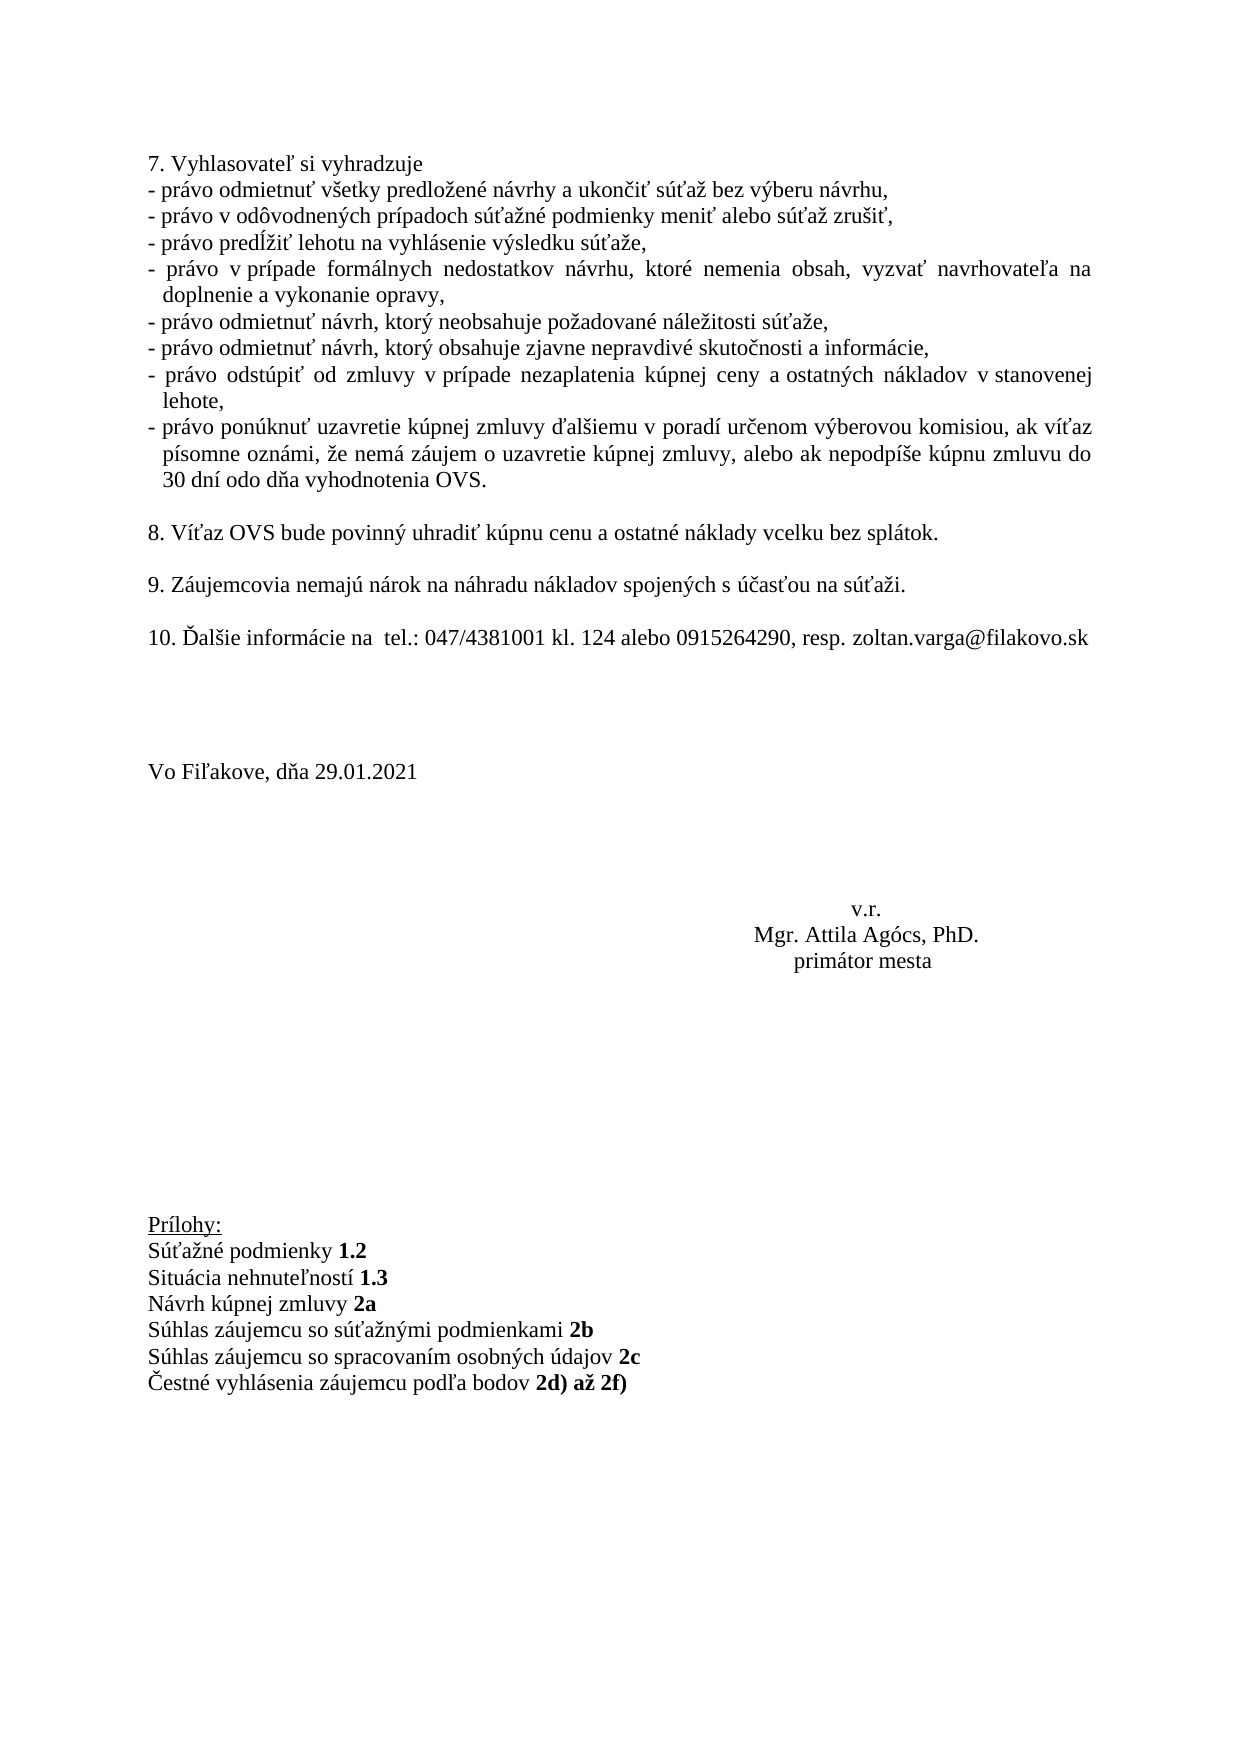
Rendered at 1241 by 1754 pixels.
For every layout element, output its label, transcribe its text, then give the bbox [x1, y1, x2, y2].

text 8. Víťaz OVS bude povinný uhradiť kúpnu cenu a ostatné náklady vcelku bez splátok. [148, 519, 1093, 545]
text - právo v odôvodnených prípadoch súťažné podmienky meniť alebo súťaž zrušiť, [148, 202, 1093, 229]
text Súťažné podmienky 1.2 [148, 1237, 1093, 1264]
text Mgr. Attila Agócs, PhD. [148, 921, 1093, 948]
text Prílohy: [148, 1211, 1093, 1237]
text - právo odstúpiť od zmluvy v prípade nezaplatenia kúpnej ceny a ostatných nákladov v stanovenej lehote, [148, 361, 1093, 413]
text Súhlas záujemcu so súťažnými podmienkami 2b [148, 1317, 1093, 1343]
text Súhlas záujemcu so spracovaním osobných údajov 2c [148, 1343, 1093, 1369]
text Situácia nehnuteľností 1.3 [148, 1264, 1093, 1290]
text - právo odmietnuť všetky predložené návrhy a ukončiť súťaž bez výberu návrhu, [148, 176, 1093, 202]
text v.r. [148, 895, 1093, 921]
text Vo Fiľakove, dňa 29.01.2021 [148, 758, 1093, 785]
text - právo odmietnuť návrh, ktorý obsahuje zjavne nepravdivé skutočnosti a informácie, [148, 334, 1093, 361]
text primátor mesta [148, 948, 1093, 974]
text 9. Záujemcovia nemajú nárok na náhradu nákladov spojených s účasťou na súťaži. [148, 571, 1093, 598]
text Návrh kúpnej zmluvy 2a [148, 1290, 1093, 1317]
text 10. Ďalšie informácie na tel.: 047/4381001 kl. 124 alebo 0915264290, resp. zoltan.varga@filakovo.sk [148, 624, 1093, 651]
text - právo ponúknuť uzavretie kúpnej zmluvy ďalšiemu v poradí určenom výberovou komisiou, ak víťaz písomne oznámi, že nemá záujem o uzavretie kúpnej zmluvy, alebo ak nepodpíše kúpnu zmluvu do 30 dní odo dňa vyhodnotenia OVS. [148, 413, 1093, 492]
text - právo odmietnuť návrh, ktorý neobsahuje požadované náležitosti súťaže, [148, 308, 1093, 334]
text - právo predĺžiť lehotu na vyhlásenie výsledku súťaže, [148, 229, 1093, 255]
text Čestné vyhlásenia záujemcu podľa bodov 2d) až 2f) [148, 1369, 1093, 1396]
text 7. Vyhlasovateľ si vyhradzuje [148, 150, 1093, 176]
text - právo v prípade formálnych nedostatkov návrhu, ktoré nemenia obsah, vyzvať navrhovateľa na doplnenie a vykonanie opravy, [148, 255, 1093, 308]
